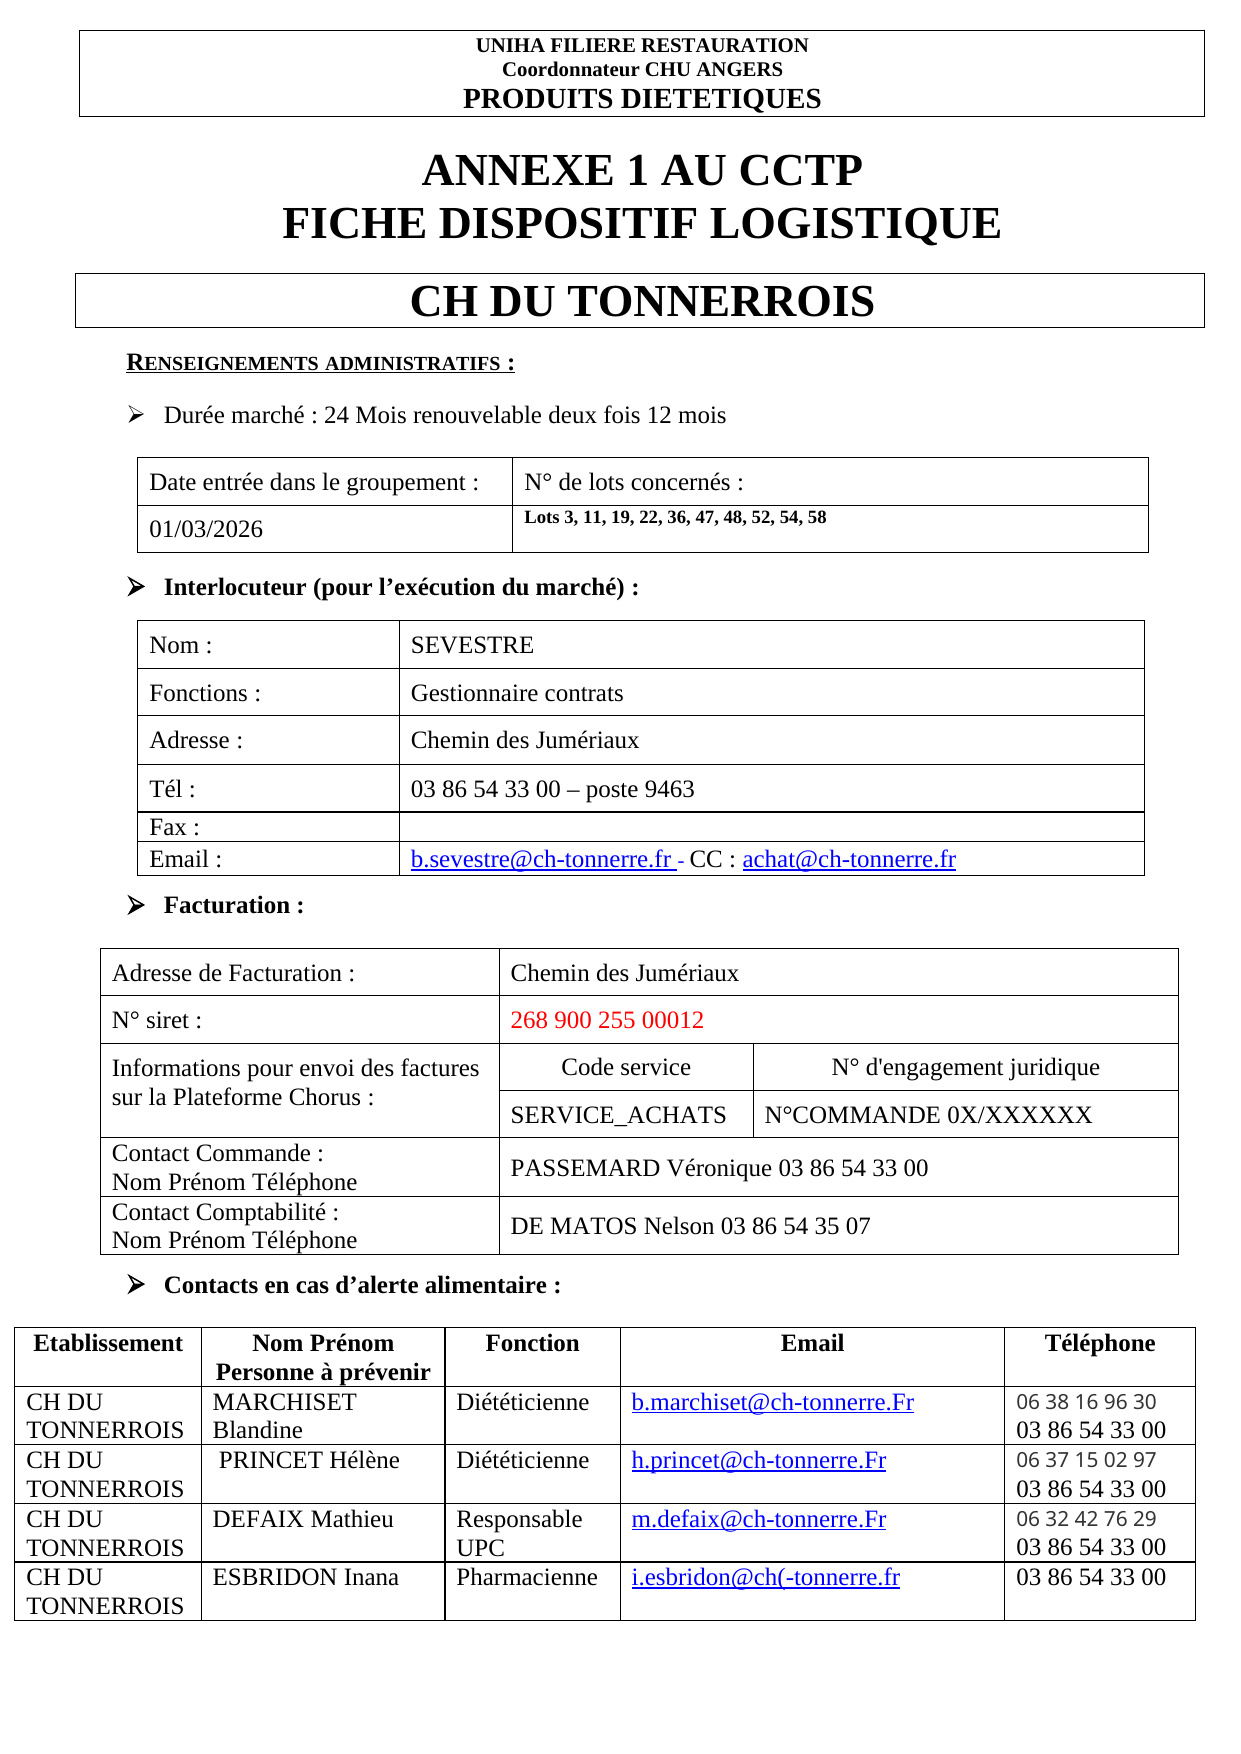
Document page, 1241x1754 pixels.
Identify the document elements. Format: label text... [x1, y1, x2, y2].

table_cell Responsable UPC [446, 1504, 620, 1561]
table_cell CH DU TONNERROIS [15, 1563, 201, 1620]
table_header Adresse de Facturation : [101, 949, 499, 995]
text Coordonnateur CHU ANGERS [89, 57, 1196, 78]
table_cell Tél : [138, 765, 399, 811]
table_cell Gestionnaire contrats [400, 669, 1144, 715]
table_cell 03 86 54 33 00 [1005, 1563, 1195, 1620]
table_cell PRINCET Hélène [202, 1445, 444, 1503]
list Contacts en cas d’alerte alimentaire : [126, 1270, 1196, 1298]
table_header Date entrée dans le groupement : [138, 458, 512, 504]
table_header Chemin des Jumériaux [500, 949, 1178, 995]
table_cell Diététicienne [446, 1445, 620, 1503]
table_header SEVESTRE [400, 621, 1144, 668]
table_cell Diététicienne [446, 1387, 620, 1444]
table_cell Code service [500, 1044, 753, 1090]
table_cell PASSEMARD Véronique 03 86 54 33 00 [500, 1138, 1178, 1196]
table_cell Contact Commande : Nom Prénom Téléphone [101, 1138, 499, 1196]
table_cell Informations pour envoi des factures sur la Plateforme Chorus : [101, 1044, 499, 1137]
table_cell Fonctions : [138, 669, 399, 715]
table_cell N°COMMANDE 0X/XXXXXX [754, 1091, 1178, 1137]
table_cell Contact Comptabilité : Nom Prénom Téléphone [101, 1197, 499, 1254]
text PRODUITS DIETETIQUES [80, 78, 1204, 116]
table_header Nom Prénom Personne à prévenir [202, 1328, 444, 1386]
table_header N° de lots concernés : [513, 458, 1148, 504]
table_cell Lots 3, 11, 19, 22, 36, 47, 48, 52, 54, 58 [513, 506, 1148, 552]
table_cell CH DU TONNERROIS [15, 1504, 201, 1561]
table_cell SERVICE_ACHATS [500, 1091, 753, 1137]
text CH DU TONNERROIS [76, 274, 1204, 327]
table_cell [400, 813, 1144, 841]
table_header Nom : [138, 621, 399, 668]
table_cell MARCHISET Blandine [202, 1387, 444, 1444]
list Facturation : [126, 891, 1196, 919]
table_cell CH DU TONNERROIS [15, 1445, 201, 1503]
text Renseignements administratifs : [32, 347, 1196, 376]
table_cell h.princet@ch-tonnerre.Fr [621, 1445, 1004, 1503]
table_cell b.sevestre@ch-tonnerre.fr - CC : achat@ch-tonnerre.fr [400, 842, 1144, 875]
table_cell Pharmacienne [446, 1563, 620, 1620]
table_header Téléphone [1005, 1328, 1195, 1386]
table_cell Email : [138, 842, 399, 875]
list Durée marché : 24 Mois renouvelable deux fois 12 mois [126, 400, 1196, 428]
table_cell 268 900 255 00012 [500, 996, 1178, 1043]
table_cell 06 38 16 96 30 03 86 54 33 00 [1005, 1387, 1195, 1444]
table_cell 06 32 42 76 29 03 86 54 33 00 [1005, 1504, 1195, 1561]
table_header Email [621, 1328, 1004, 1386]
table_cell ESBRIDON Inana [202, 1563, 444, 1620]
table_cell N° d'engagement juridique [754, 1044, 1178, 1090]
table_cell Chemin des Jumériaux [400, 716, 1144, 764]
text FICHE DISPOSITIF LOGISTIQUE [89, 195, 1196, 248]
table_cell Adresse : [138, 716, 399, 764]
table_cell Fax : [138, 813, 399, 841]
text ANNEXE 1 AU CCTP [89, 142, 1196, 195]
table_cell 06 37 15 02 97 03 86 54 33 00 [1005, 1445, 1195, 1503]
table_cell 03 86 54 33 00 – poste 9463 [400, 765, 1144, 811]
table_cell i.esbridon@ch(-tonnerre.fr [621, 1563, 1004, 1620]
table_header Fonction [446, 1328, 620, 1386]
table_cell b.marchiset@ch-tonnerre.Fr [621, 1387, 1004, 1444]
table_cell CH DU TONNERROIS [15, 1387, 201, 1444]
table_cell m.defaix@ch-tonnerre.Fr [621, 1504, 1004, 1561]
table_cell DEFAIX Mathieu [202, 1504, 444, 1561]
table_cell N° siret : [101, 996, 499, 1043]
table_header Etablissement [15, 1328, 201, 1386]
table_cell 01/03/2026 [138, 506, 512, 552]
list Interlocuteur (pour l’exécution du marché) : [126, 572, 1196, 601]
table_cell DE MATOS Nelson 03 86 54 35 07 [500, 1197, 1178, 1254]
text UNIHA FILIERE RESTAURATION [80, 31, 1204, 57]
